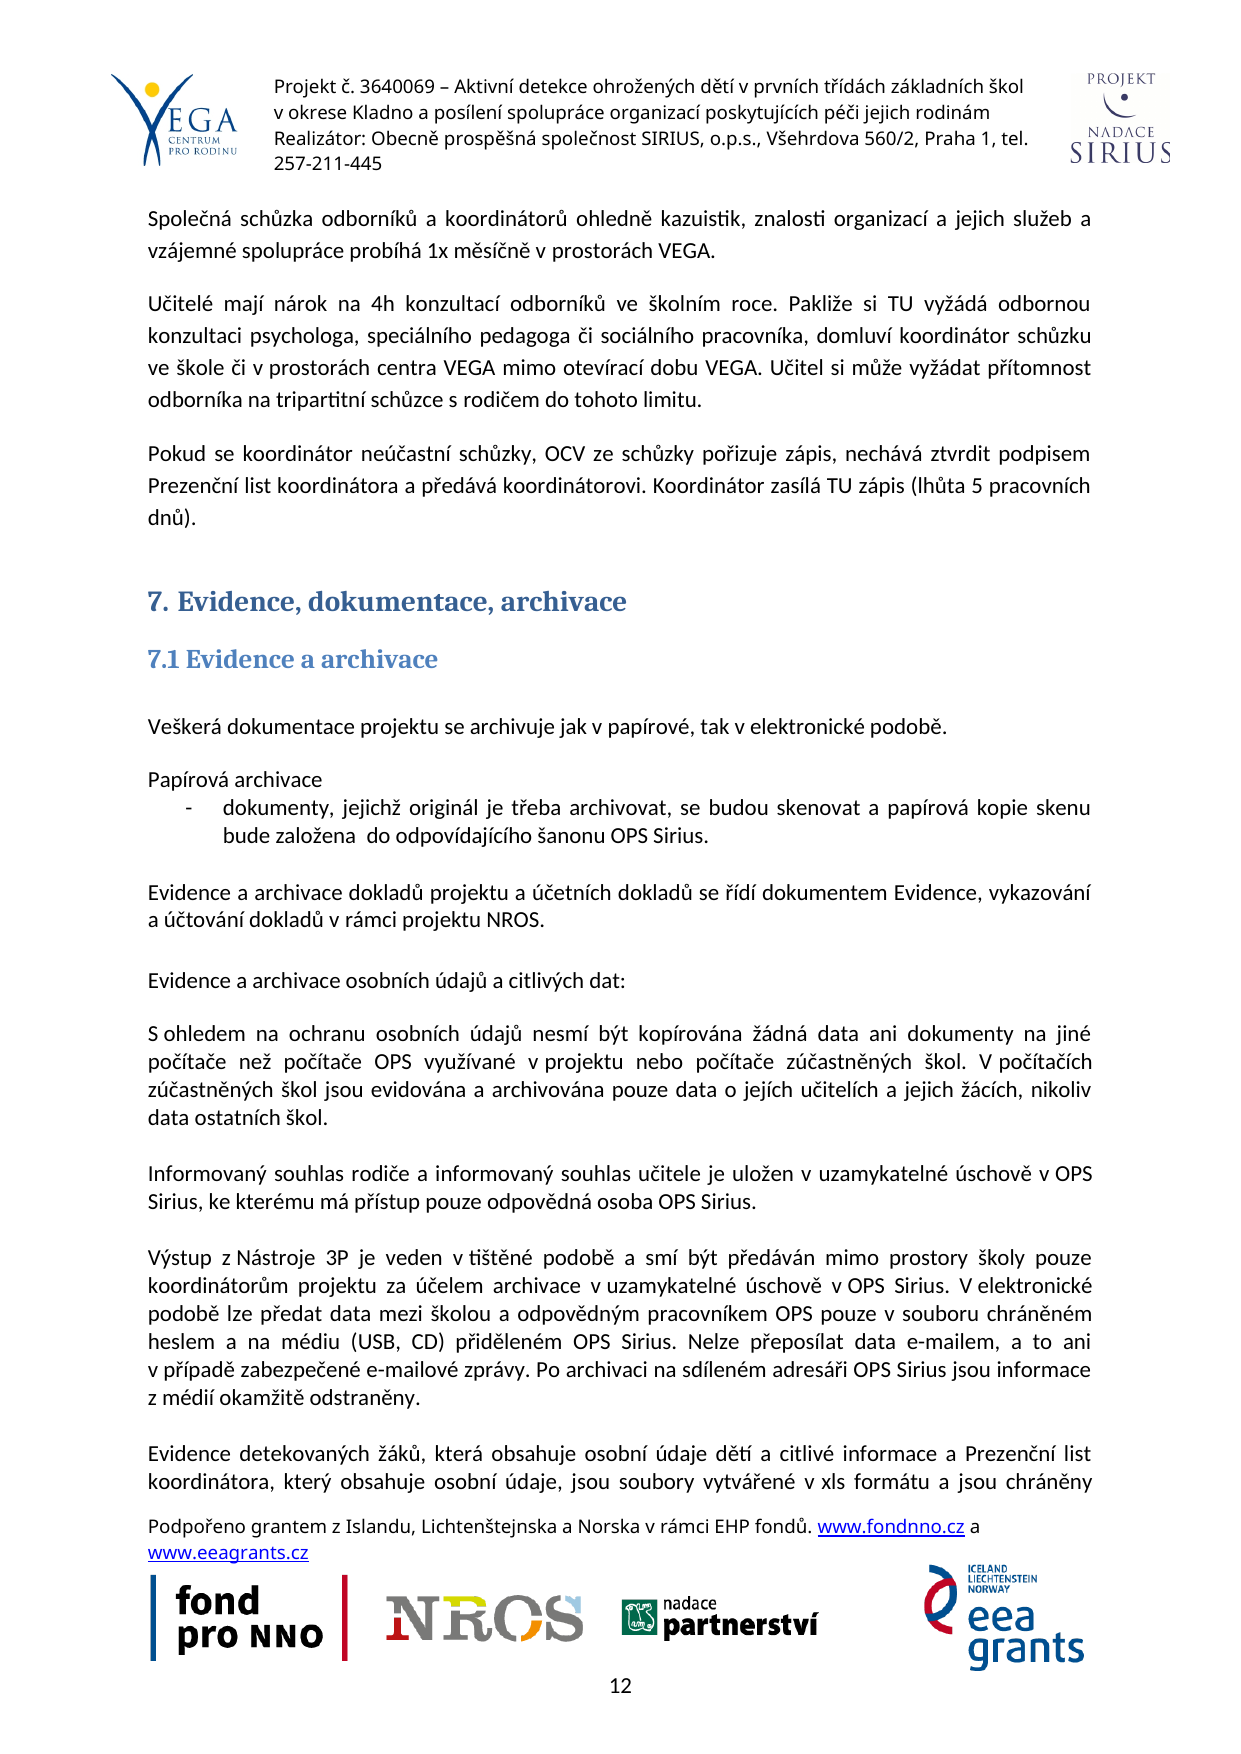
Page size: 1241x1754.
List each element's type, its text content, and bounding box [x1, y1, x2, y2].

picture [1070, 73, 1170, 163]
text Výstup z Nástroje 3P je veden v tištěné podobě a smí být předáván mimo prostory školy pouze koordinátorům projektu za účelem archivace v uzamykatelné úschově v OPS Sirius. V elektronické podobě lze předat data mezi školou a odpovědným pracovníkem OPS pouze v souboru chráněném heslem a na médiu (USB, CD) přiděleném OPS Sirius. Nelze přeposílat data e-mailem, a to ani v případě zabezpečené e-mailové zprávy. Po archivaci na sdíleném adresáři OPS Sirius jsou informace z médií okamžitě odstraněny. [148, 1243, 1093, 1411]
text Pokud se koordinátor neúčastní schůzky, OCV ze schůzky pořizuje zápis, nechává ztvrdit podpisem Prezenční list koordinátora a předává koordinátorovi. Koordinátor zasílá TU zápis (lhůta 5 pracovních dnů). [148, 439, 1093, 531]
text Veškerá dokumentace projektu se archivuje jak v papírové, tak v elektronické podobě. [148, 680, 1093, 741]
text Papírová archivace [148, 766, 1093, 793]
picture [147, 1564, 1085, 1671]
text Společná schůzka odborníků a koordinátorů ohledně kazuistik, znalosti organizací a jejich služeb a vzájemné spolupráce probíhá 1x měsíčně v prostorách VEGA. [148, 204, 1093, 264]
subtitle 7.1 Evidence a archivace [148, 644, 1093, 676]
list dokumenty, jejichž originál je třeba archivovat, se budou skenovat a papírová kopie skenu bude založena do odpovídajícího šanonu OPS Sirius. [185, 793, 1093, 849]
text Evidence a archivace osobních údajů a citlivých dat: [148, 934, 1093, 994]
text Evidence a archivace dokladů projektu a účetních dokladů se řídí dokumentem Evidence, vykazování a účtování dokladů v rámci projektu NROS. [148, 878, 1093, 934]
text Informovaný souhlas rodiče a informovaný souhlas učitele je uložen v uzamykatelné úschově v OPS Sirius, ke kterému má přístup pouze odpovědná osoba OPS Sirius. [148, 1159, 1093, 1215]
picture [111, 73, 238, 166]
text Učitelé mají nárok na 4h konzultací odborníků ve školním roce. Pakliže si TU vyžádá odbornou konzultaci psychologa, speciálního pedagoga či sociálního pracovníka, domluví koordinátor schůzku ve škole či v prostorách centra VEGA mimo otevírací dobu VEGA. Učitel si může vyžádat přítomnost odborníka na tripartitní schůzce s rodičem do tohoto limitu. [148, 289, 1093, 414]
subtitle Evidence, dokumentace, archivace [148, 585, 1093, 619]
text S ohledem na ochranu osobních údajů nesmí být kopírována žádná data ani dokumenty na jiné počítače než počítače OPS využívané v projektu nebo počítače zúčastněných škol. V počítačích zúčastněných škol jsou evidována a archivována pouze data o jejích učitelích a jejich žácích, nikoliv data ostatních škol. [148, 1019, 1093, 1131]
